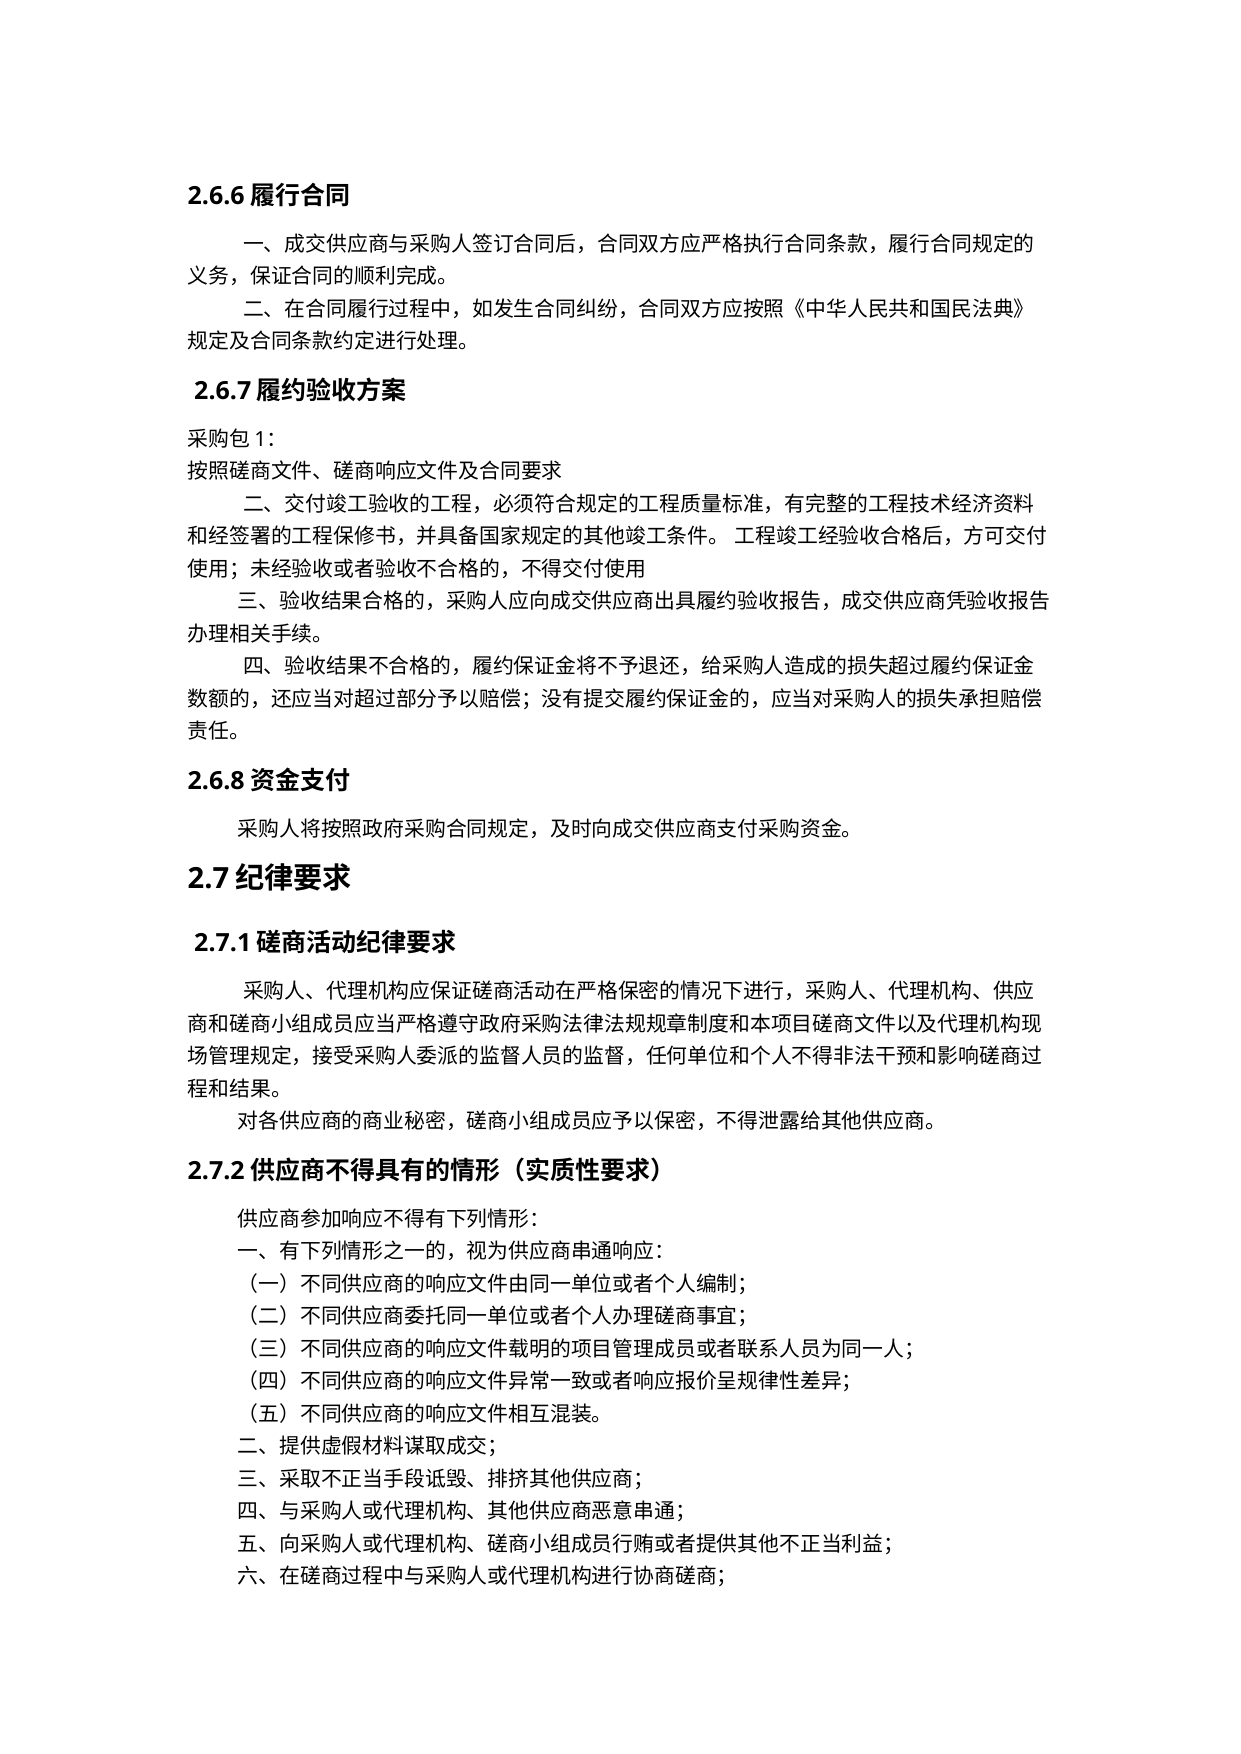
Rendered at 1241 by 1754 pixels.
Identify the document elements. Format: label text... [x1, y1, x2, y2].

text （二）不同供应商委托同一单位或者个人办理磋商事宜； [187, 1299, 1053, 1332]
text 采购包1： [187, 422, 1053, 454]
text （四）不同供应商的响应文件异常一致或者响应报价呈规律性差异； [187, 1364, 1053, 1397]
text 2.6.8资金支付 [187, 747, 1053, 812]
text （三）不同供应商的响应文件载明的项目管理成员或者联系人员为同一人； [187, 1332, 1053, 1364]
text 采购人、代理机构应保证磋商活动在严格保密的情况下进行，采购人、代理机构、供应商和磋商小组成员应当严格遵守政府采购法律法规规章制度和本项目磋商文件以及代理机构现场管理规定，接受采购人委派的监督人员的监督，任何单位和个人不得非法干预和影响磋商过程和结果。 [187, 974, 1053, 1104]
text 四、与采购人或代理机构、其他供应商恶意串通； [187, 1494, 1053, 1527]
text 一、成交供应商与采购人签订合同后，合同双方应严格执行合同条款，履行合同规定的义务，保证合同的顺利完成。 [187, 227, 1053, 292]
text （五）不同供应商的响应文件相互混装。 [187, 1397, 1053, 1429]
text 二、提供虚假材料谋取成交； [187, 1429, 1053, 1462]
text 2.7.1磋商活动纪律要求 [187, 909, 1053, 974]
text 一、有下列情形之一的，视为供应商串通响应： [187, 1234, 1053, 1267]
text 对各供应商的商业秘密，磋商小组成员应予以保密，不得泄露给其他供应商。 [187, 1104, 1053, 1137]
text 采购人将按照政府采购合同规定，及时向成交供应商支付采购资金。 [187, 812, 1053, 844]
text 四、验收结果不合格的，履约保证金将不予退还，给采购人造成的损失超过履约保证金数额的，还应当对超过部分予以赔偿；没有提交履约保证金的，应当对采购人的损失承担赔偿责任。 [187, 649, 1053, 747]
text 三、采取不正当手段诋毁、排挤其他供应商； [187, 1462, 1053, 1494]
text 按照磋商文件、磋商响应文件及合同要求 [187, 454, 1053, 487]
text 五、向采购人或代理机构、磋商小组成员行贿或者提供其他不正当利益； [187, 1527, 1053, 1559]
text 二、交付竣工验收的工程，必须符合规定的工程质量标准，有完整的工程技术经济资料和经签署的工程保修书，并具备国家规定的其他竣工条件。 工程竣工经验收合格后，方可交付使用；未经验收或者验收不合格的，不得交付使用 [187, 487, 1053, 584]
text 2.7纪律要求 [187, 844, 1053, 909]
text 2.7.2供应商不得具有的情形（实质性要求） [187, 1137, 1053, 1202]
text 2.6.6履行合同 [187, 162, 1053, 227]
text 六、在磋商过程中与采购人或代理机构进行协商磋商； [187, 1559, 1053, 1592]
text 供应商参加响应不得有下列情形： [187, 1202, 1053, 1234]
text 二、在合同履行过程中，如发生合同纠纷，合同双方应按照《中华人民共和国民法典》规定及合同条款约定进行处理。 [187, 292, 1053, 357]
text 三、验收结果合格的，采购人应向成交供应商出具履约验收报告，成交供应商凭验收报告办理相关手续。 [187, 584, 1053, 649]
text （一）不同供应商的响应文件由同一单位或者个人编制； [187, 1267, 1053, 1299]
text 2.6.7履约验收方案 [187, 357, 1053, 422]
